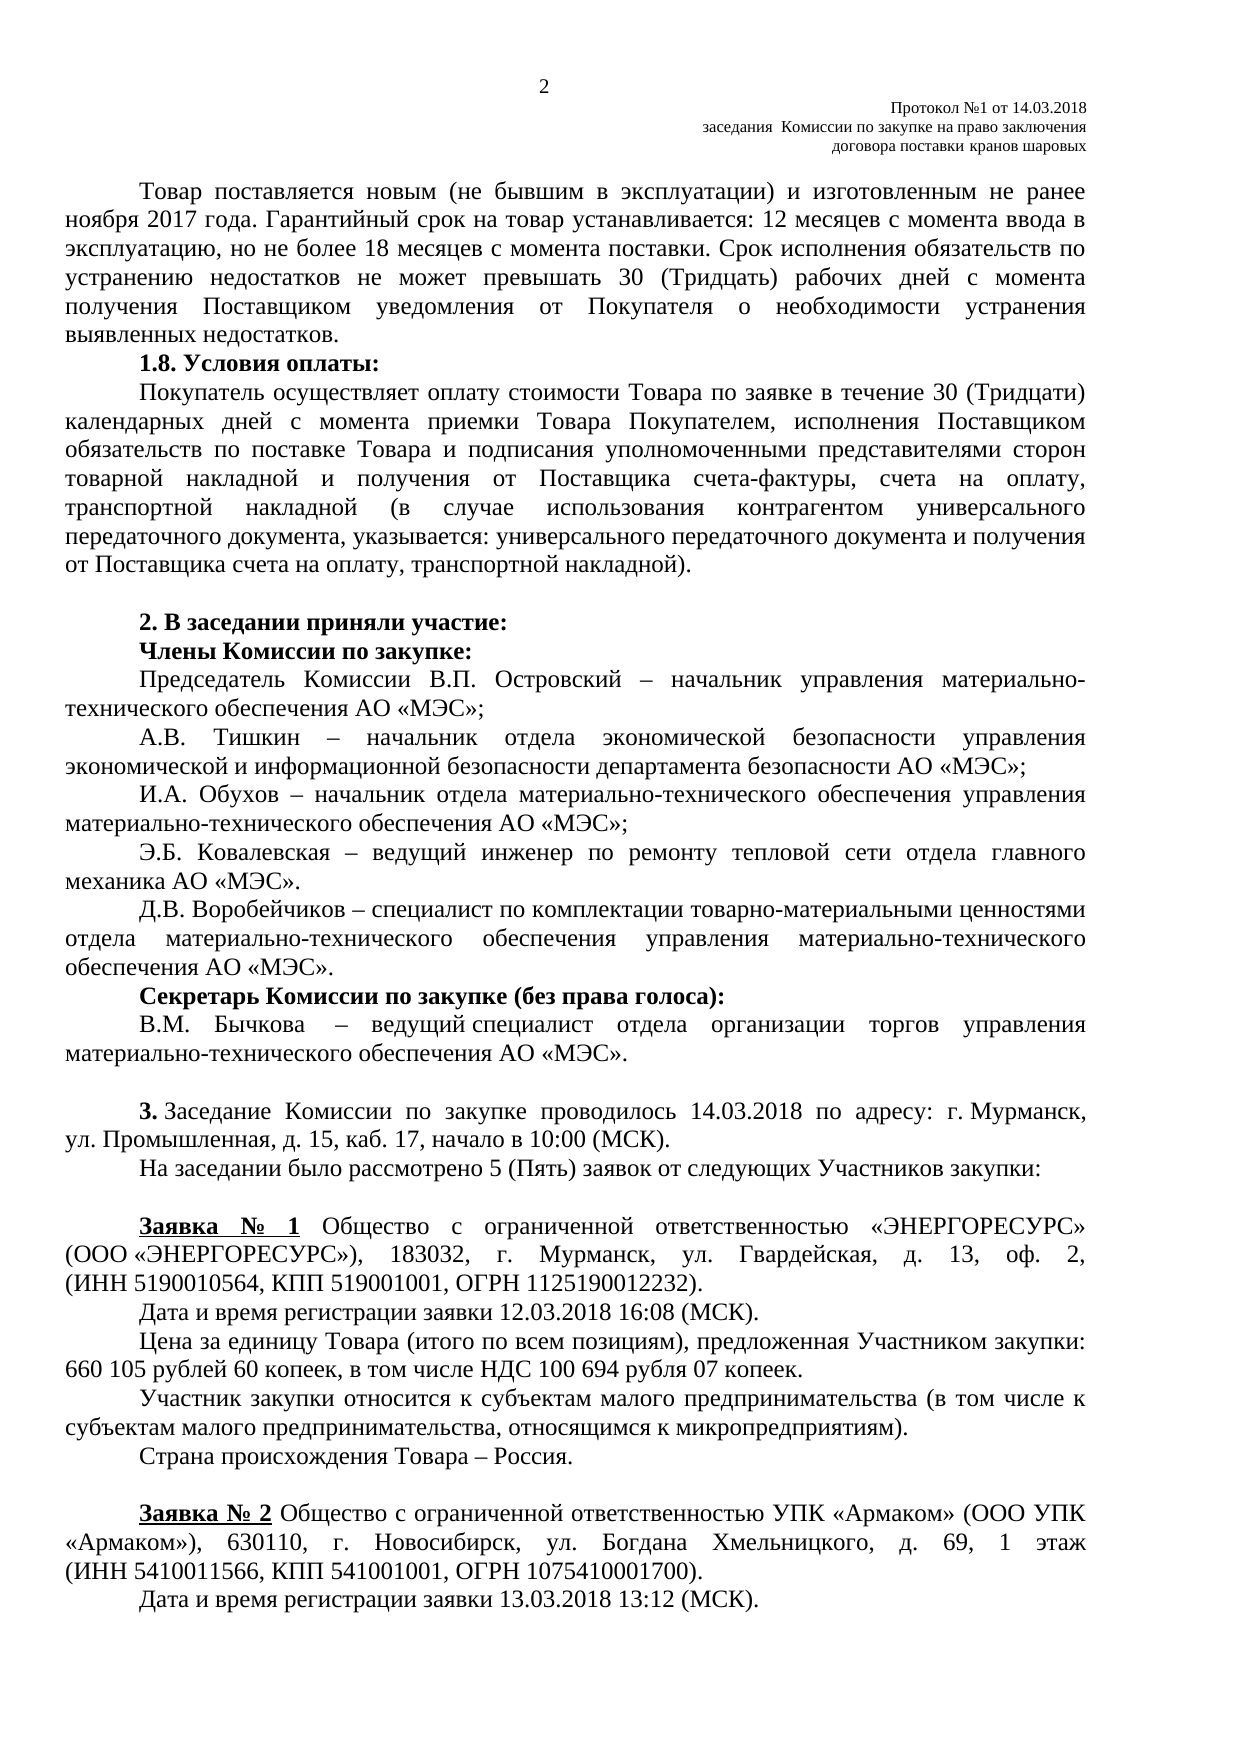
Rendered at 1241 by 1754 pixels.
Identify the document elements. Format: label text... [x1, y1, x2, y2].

text Цена за единицу Товара (итого по всем позициям), предложенная Участником закупки: 660 105 рублей 60 копеек, в том числе НДС 100 694 рубля 07 копеек. [65, 1326, 1087, 1383]
text Э.Б. Ковалевская – ведущий инженер по ремонту тепловой сети отдела главного механика АО «МЭС». [65, 837, 1087, 894]
text Товар поставляется новым (не бывшим в эксплуатации) и изготовленным не ранее ноября 2017 года. Гарантийный срок на товар устанавливается: 12 месяцев с момента ввода в эксплуатацию, но не более 18 месяцев с момента поставки. Срок исполнения обязательств по устранению недостатков не может превышать 30 (Тридцать) рабочих дней с момента получения Поставщиком уведомления от Покупателя о необходимости устранения выявленных недостатков. [65, 176, 1087, 348]
text Члены Комиссии по закупке: [65, 636, 1087, 664]
subtitle Заявка № 1 Общество с ограниченной ответственностью «ЭНЕРГОРЕСУРС» (ООО «ЭНЕРГОРЕСУРС»), 183032, г. Мурманск, ул. Гвардейская, д. 13, оф. 2, (ИНН 5190010564, КПП 519001001, ОГРН 1125190012232). [65, 1211, 1087, 1297]
text Участник закупки относится к субъектам малого предпринимательства (в том числе к субъектам малого предпринимательства, относящимся к микропредприятиям). [65, 1383, 1087, 1441]
text Страна происхождения Товара – Россия. [65, 1441, 1087, 1469]
text 1.8. Условия оплаты: [65, 348, 1087, 377]
text 3. Заседание Комиссии по закупке проводилось 14.03.2018 по адресу: г. Мурманск, ул. Промышленная, д. 15, каб. 17, начало в 10:00 (МСК). [65, 1096, 1087, 1153]
text Дата и время регистрации заявки 13.03.2018 13:12 (МСК). [65, 1584, 1087, 1613]
text И.А. Обухов – начальник отдела материально-технического обеспечения управления материально-технического обеспечения АО «МЭС»; [65, 779, 1087, 837]
text Д.В. Воробейчиков – специалист по комплектации товарно-материальными ценностями отдела материально-технического обеспечения управления материально-технического обеспечения АО «МЭС». [65, 894, 1087, 981]
text В.М. Бычкова – ведущий специалист отдела организации торгов управления материально-технического обеспечения АО «МЭС». [65, 1009, 1087, 1067]
text Покупатель осуществляет оплату стоимости Товара по заявке в течение 30 (Тридцати) календарных дней с момента приемки Товара Покупателем, исполнения Поставщиком обязательств по поставке Товара и подписания уполномоченными представителями сторон товарной накладной и получения от Поставщика счета-фактуры, счета на оплату, транспортной накладной (в случае использования контрагентом универсального передаточного документа, указывается: универсального передаточного документа и получения от Поставщика счета на оплату, транспортной накладной). [65, 377, 1087, 578]
text Дата и время регистрации заявки 12.03.2018 16:08 (МСК). [65, 1297, 1087, 1326]
text Секретарь Комиссии по закупке (без права голоса): [65, 981, 1087, 1009]
subtitle 2. В заседании приняли участие: [65, 607, 1087, 636]
subtitle Заявка № 2 Общество с ограниченной ответственностью УПК «Армаком» (ООО УПК «Армаком»), 630110, г. Новосибирск, ул. Богдана Хмельницкого, д. 69, 1 этаж (ИНН 5410011566, КПП 541001001, ОГРН 1075410001700). [65, 1498, 1087, 1584]
text На заседании было рассмотрено 5 (Пять) заявок от следующих Участников закупки: [65, 1153, 1087, 1182]
text А.В. Тишкин – начальник отдела экономической безопасности управления экономической и информационной безопасности департамента безопасности АО «МЭС»; [65, 722, 1087, 779]
text Председатель Комиссии В.П. Островский – начальник управления материально-технического обеспечения АО «МЭС»; [65, 664, 1087, 722]
